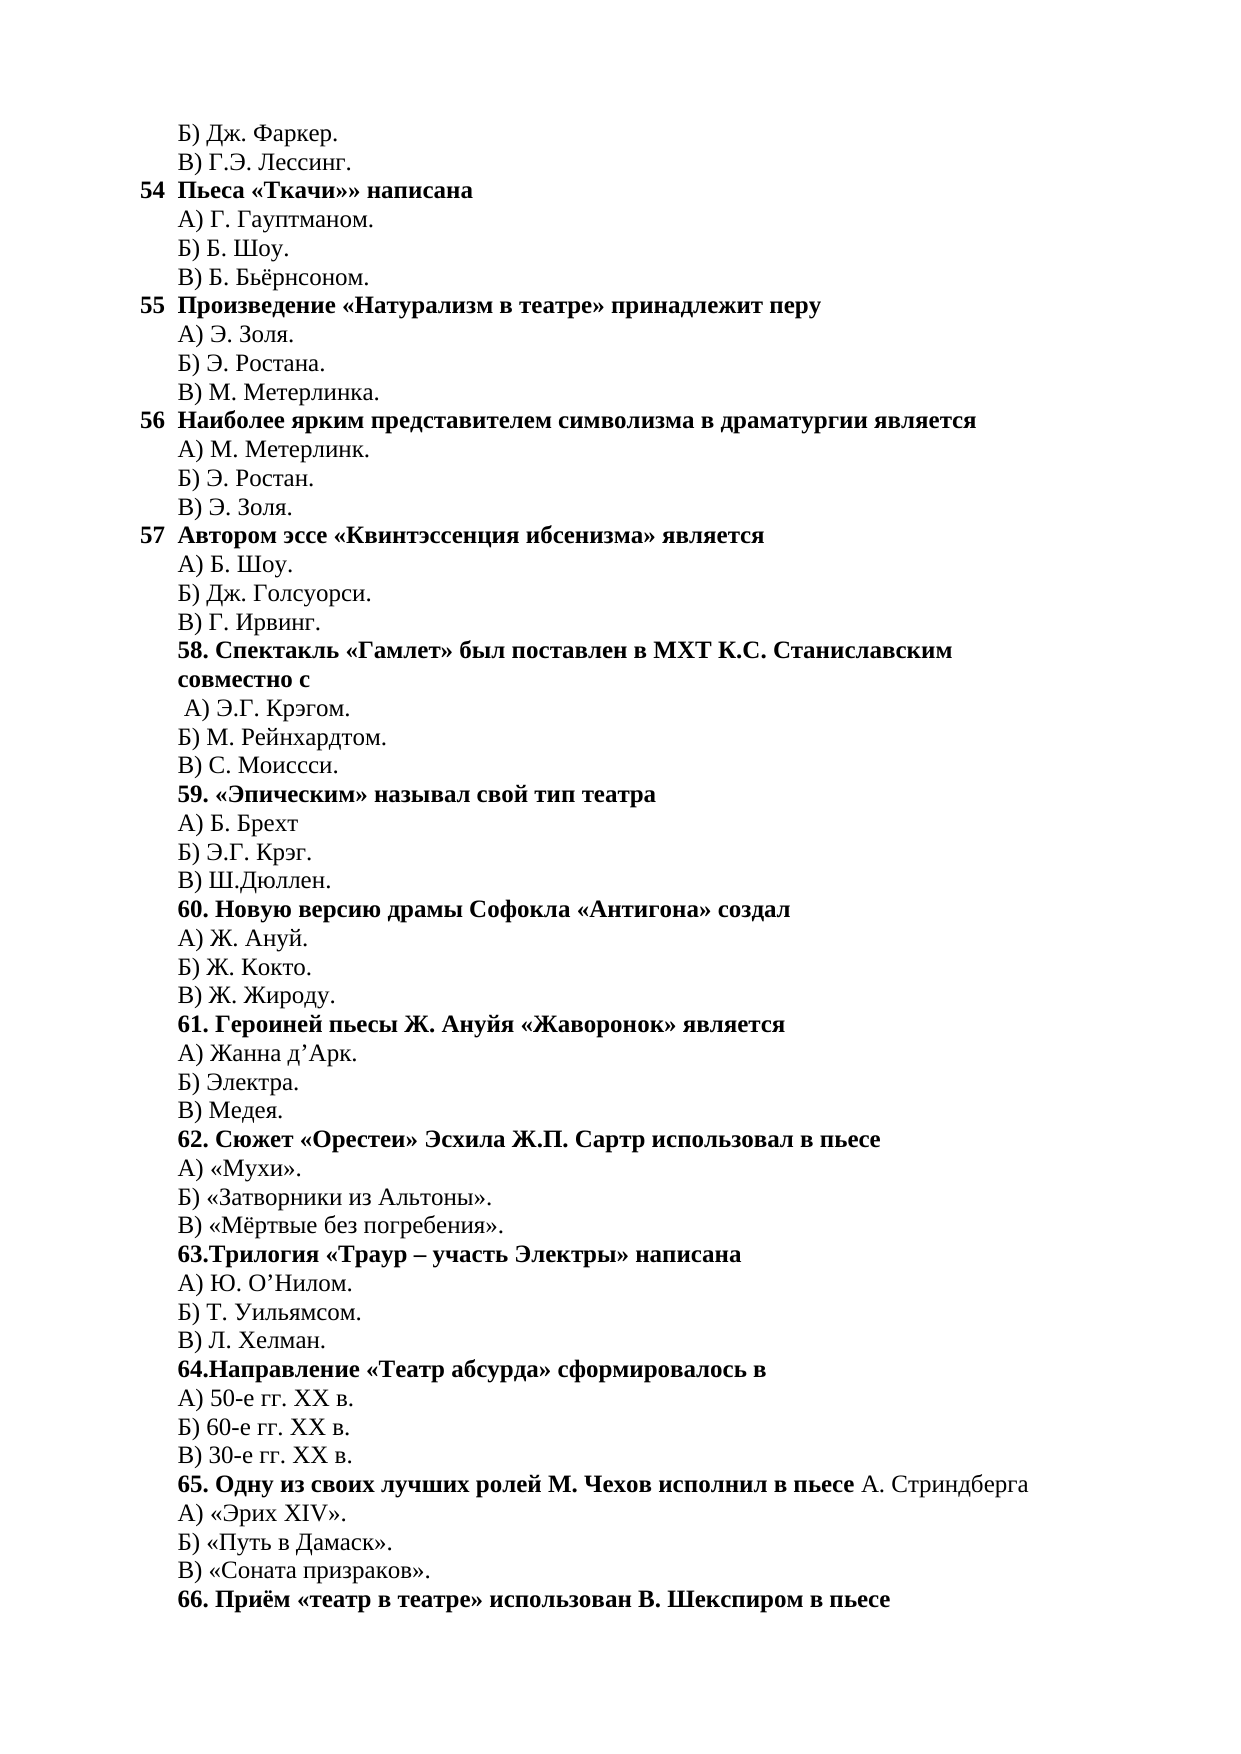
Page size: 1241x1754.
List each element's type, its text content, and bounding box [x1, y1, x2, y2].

text Б) «Затворники из Альтоны». [177, 1182, 1152, 1211]
text 60. Новую версию драмы Софокла «Антигона» создал [177, 894, 1152, 923]
text Б) Дж. Голсуорси. [177, 578, 1152, 607]
text В) «Соната призраков». [177, 1556, 1152, 1584]
text А) Б. Брехт [177, 808, 1152, 837]
text А) Э.Г. Крэгом. [177, 693, 1152, 722]
text А) Г. Гауптманом. [177, 204, 1152, 233]
list Наиболее ярким представителем символизма в драматургии является [140, 406, 1152, 434]
text Б) «Путь в Дамаск». [177, 1527, 1152, 1556]
text Б) Б. Шоу. [177, 233, 1152, 262]
text Б) Электра. [177, 1067, 1152, 1096]
text А) Ж. Ануй. [177, 923, 1152, 952]
text А) Ю. О’Нилом. [177, 1268, 1152, 1297]
text А) М. Метерлинк. [177, 434, 1152, 463]
text Б) Ж. Кокто. [177, 952, 1152, 981]
text А) 50-е гг. ХХ в. [177, 1383, 1152, 1412]
text 66. Приём «театр в театре» использован В. Шекспиром в пьесе [177, 1584, 1152, 1613]
text А) Б. Шоу. [177, 549, 1152, 578]
text 64.Направление «Театр абсурда» сформировалось в [177, 1354, 1152, 1383]
text 63.Трилогия «Траур – участь Электры» написана [177, 1239, 1152, 1268]
text 61. Героиней пьесы Ж. Ануйя «Жаворонок» является [177, 1009, 1152, 1038]
text Б) Дж. Фаркер. [177, 118, 1152, 147]
text Б) 60-е гг. ХХ в. [177, 1412, 1152, 1441]
text 62. Сюжет «Орестеи» Эсхила Ж.П. Сартр использовал в пьесе [177, 1124, 1152, 1153]
list Автором эссе «Квинтэссенция ибсенизма» является [140, 521, 1152, 549]
list Произведение «Натурализм в театре» принадлежит перу [140, 291, 1152, 319]
text совместно с [177, 664, 1152, 693]
text Б) Э. Ростан. [177, 463, 1152, 492]
text В) Э. Золя. [177, 492, 1152, 521]
text А) Жанна д’Арк. [177, 1038, 1152, 1067]
text В) Ж. Жироду. [177, 981, 1152, 1009]
text Б) Т. Уильямсом. [177, 1297, 1152, 1326]
text В) Л. Хелман. [177, 1326, 1152, 1354]
text А) Э. Золя. [177, 319, 1152, 348]
text В) Г. Ирвинг. [177, 607, 1152, 636]
text В) Ш.Дюллен. [177, 866, 1152, 894]
text В) Медея. [177, 1096, 1152, 1124]
text В) Б. Бьёрнсоном. [177, 262, 1152, 291]
text 58. Спектакль «Гамлет» был поставлен в МХТ К.С. Станиславским [177, 636, 1152, 664]
text А) «Эрих XIV». [177, 1498, 1152, 1527]
list Пьеса «Ткачи»» написана [140, 176, 1152, 204]
text 65. Одну из своих лучших ролей М. Чехов исполнил в пьесе А. Стриндберга [177, 1469, 1152, 1498]
text Б) Э.Г. Крэг. [177, 837, 1152, 866]
text В) М. Метерлинка. [177, 377, 1152, 406]
text В) 30-е гг. ХХ в. [177, 1441, 1152, 1469]
text Б) М. Рейнхардтом. [177, 722, 1152, 751]
text В) С. Моиссси. [177, 751, 1152, 779]
text В) Г.Э. Лессинг. [177, 147, 1152, 176]
text 59. «Эпическим» называл свой тип театра [177, 779, 1152, 808]
text А) «Мухи». [177, 1153, 1152, 1182]
text В) «Мёртвые без погребения». [177, 1211, 1152, 1239]
text Б) Э. Ростана. [177, 348, 1152, 377]
